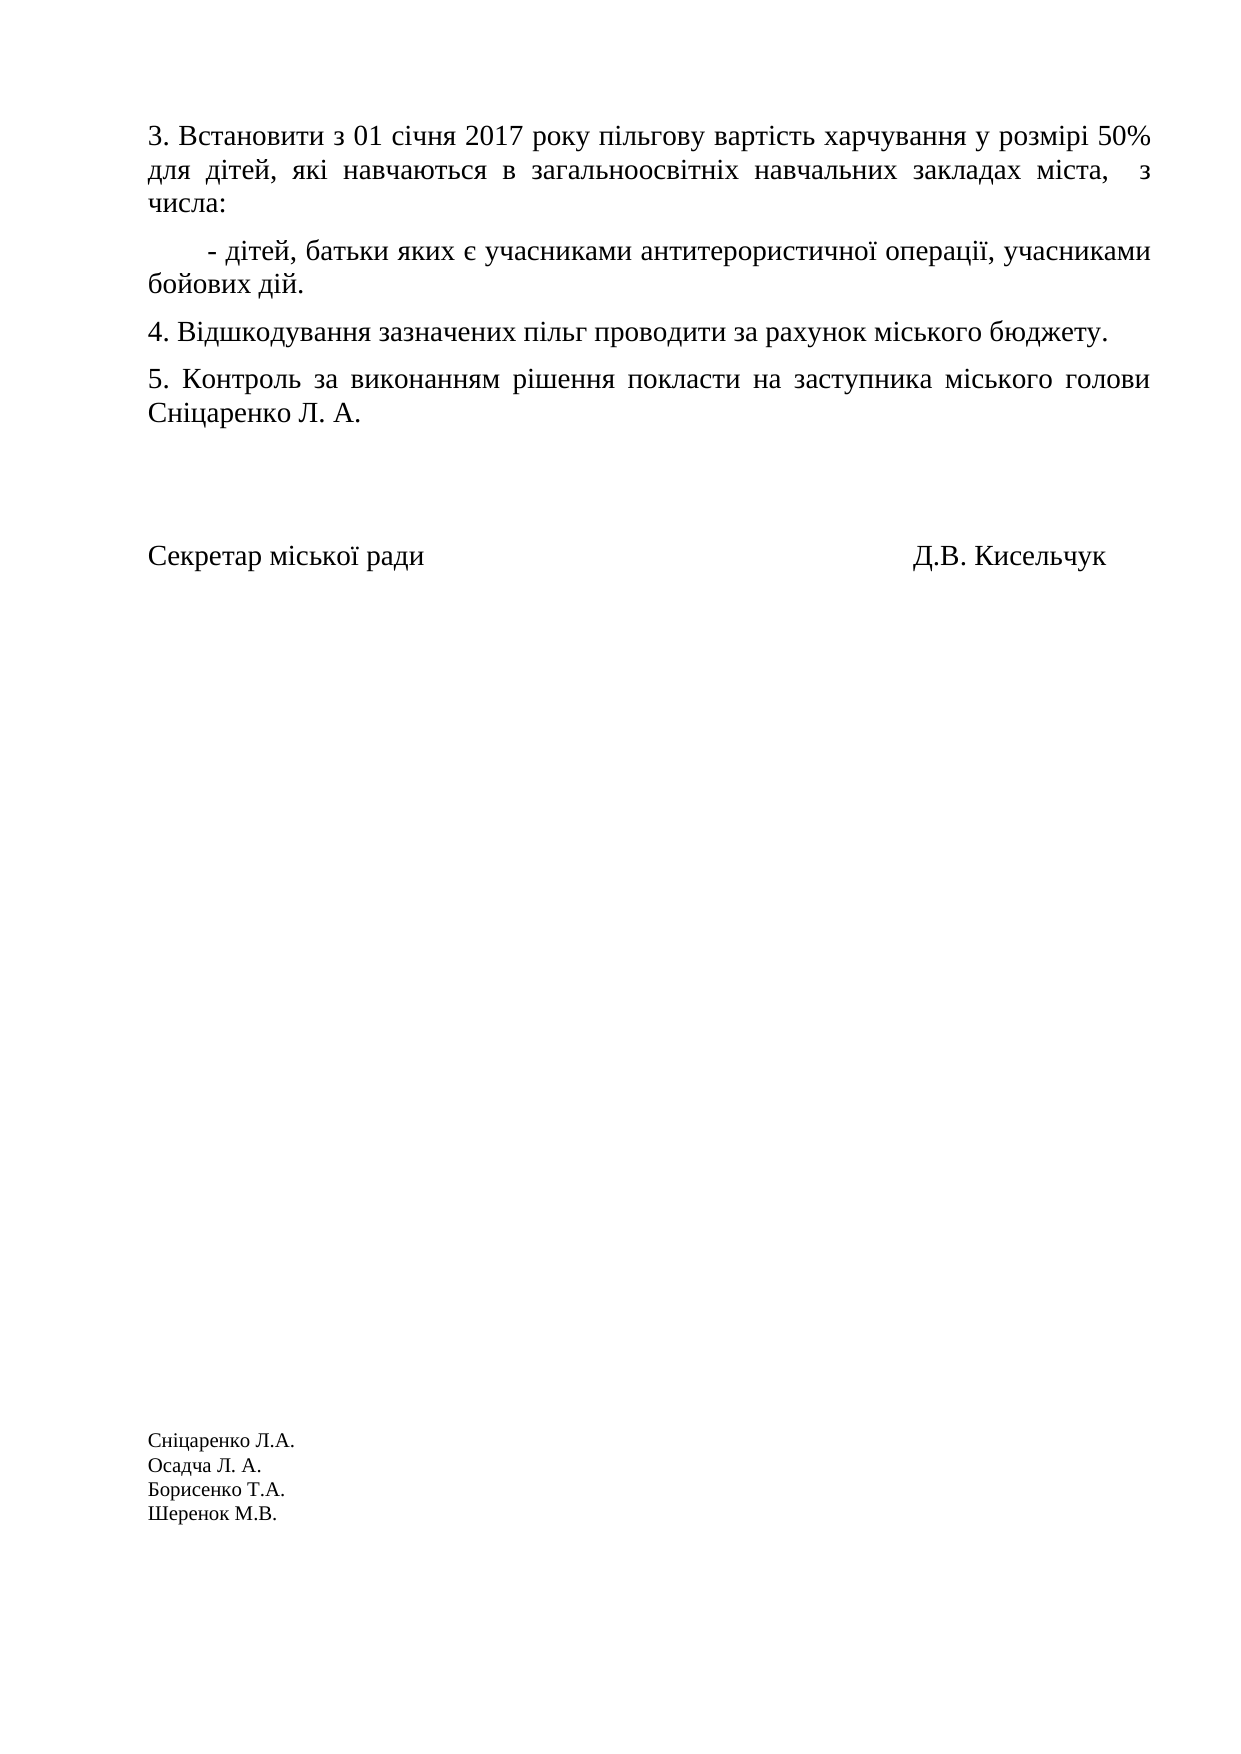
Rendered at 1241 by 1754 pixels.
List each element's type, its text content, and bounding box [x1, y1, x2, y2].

text - дітей, батьки яких є учасниками антитерористичної операції, учасниками бойових дій. [148, 233, 1152, 300]
text Шеренок М.В. [148, 1501, 1152, 1525]
text 5. Контроль за виконанням рішення покласти на заступника міського голови Сніцаренко Л. А. [148, 362, 1152, 429]
text Секретар міської ради Д.В. Кисельчук [148, 538, 1152, 572]
text Борисенко Т.А. [148, 1477, 1152, 1501]
text 3. Встановити з 01 січня 2017 року пільгову вартість харчування у розмірі 50% для дітей, які навчаються в загальноосвітніх навчальних закладах міста, з числа: [148, 118, 1152, 219]
text 4. Відшкодування зазначених пільг проводити за рахунок міського бюджету. [148, 314, 1152, 348]
text Сніцаренко Л.А. [148, 1428, 1152, 1452]
text Осадча Л. А. [148, 1452, 1152, 1477]
